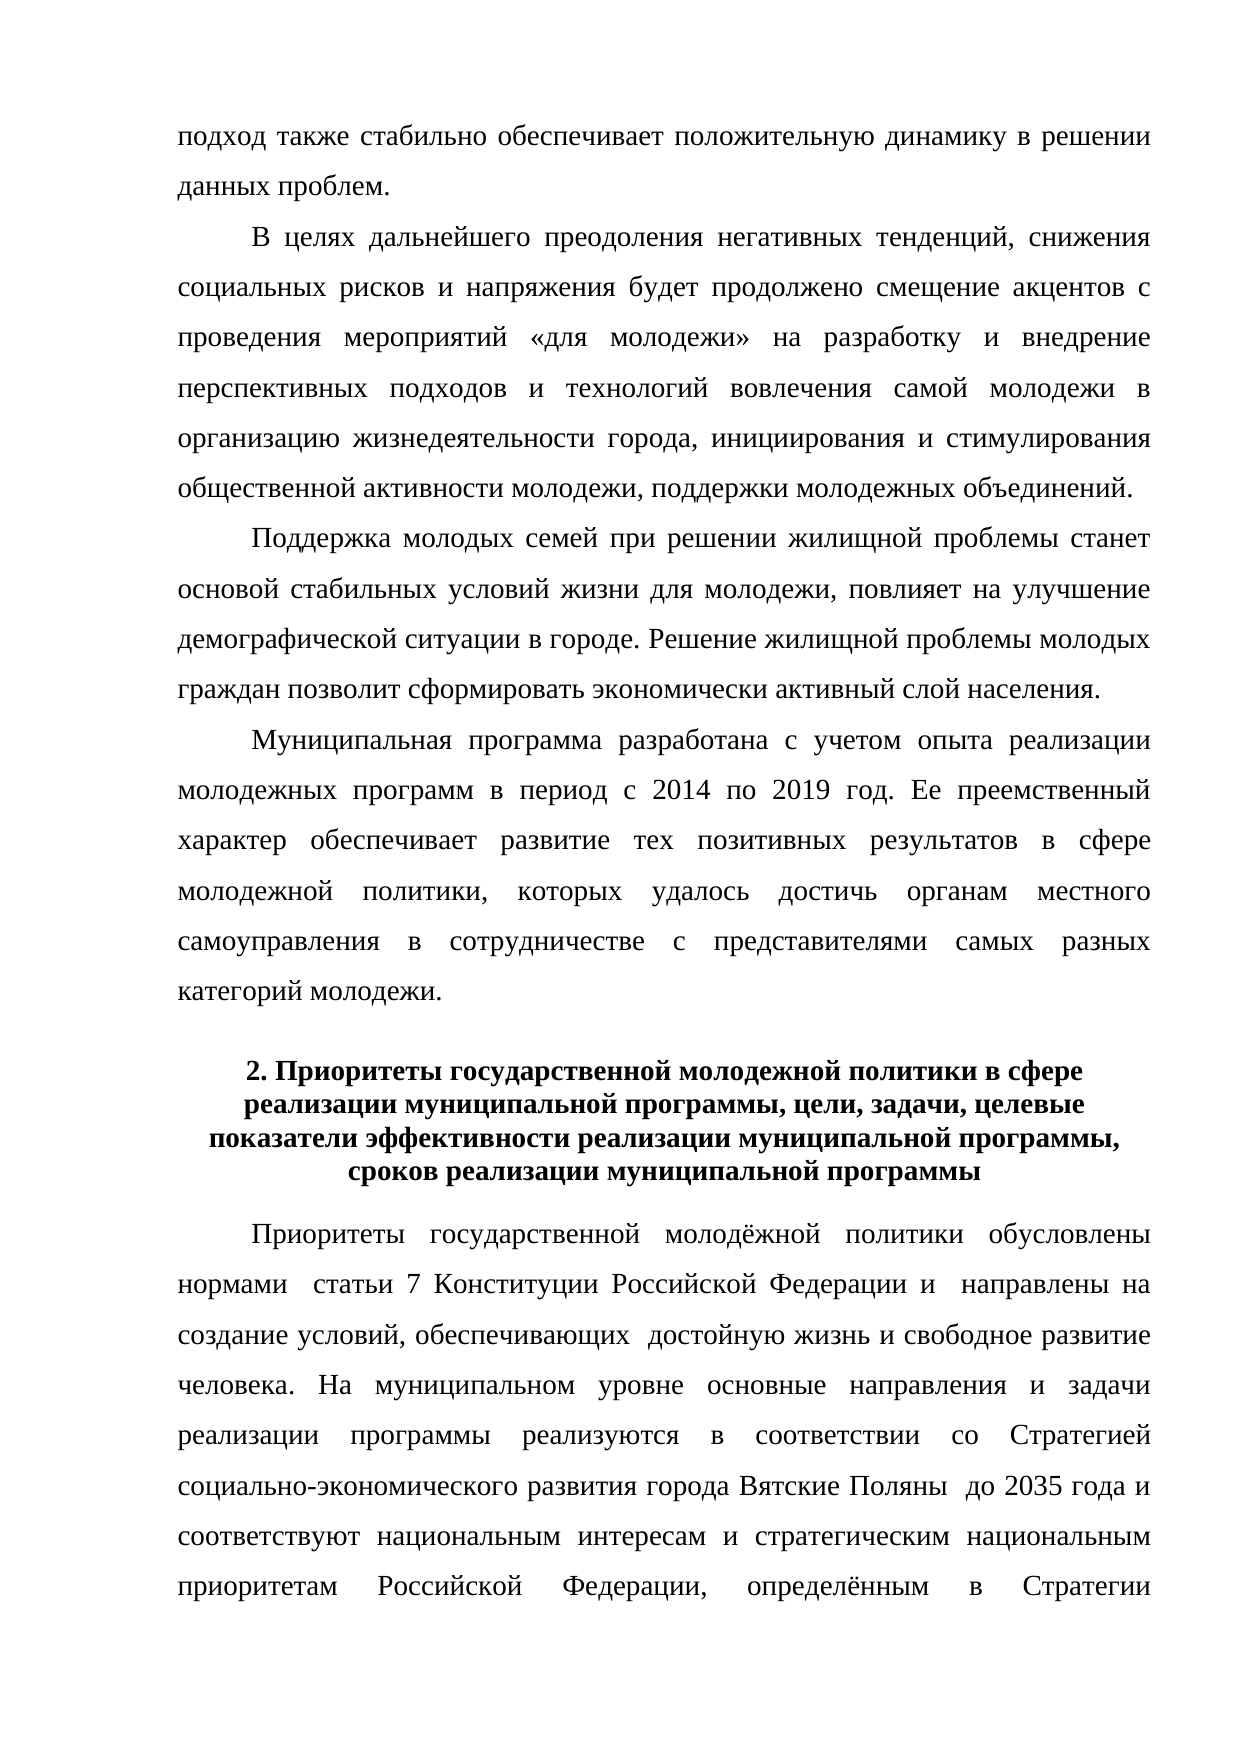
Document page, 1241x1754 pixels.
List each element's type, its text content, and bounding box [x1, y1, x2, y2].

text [177, 118, 1152, 202]
text 2. Приоритеты государственной молодежной политики в сфере реализации муниципальной программы, цели, задачи, целевые показатели эффективности реализации муниципальной программы, сроков реализации муниципальной программы [177, 1053, 1152, 1187]
text В целях дальнейшего преодоления негативных тенденций, снижения социальных рисков и напряжения будет продолжено смещение акцентов с проведения мероприятий «для молодежи» на разработку и внедрение перспективных подходов и технологий вовлечения самой молодежи в организацию жизнедеятельности города, инициирования и стимулирования общественной активности молодежи, поддержки молодежных объединений. [177, 219, 1152, 504]
text Муниципальная программа разработана с учетом опыта реализации молодежных программ в период с 2014 по 2019 год. Ее преемственный характер обеспечивает развитие тех позитивных результатов в сфере молодежной политики, которых удалось достичь органам местного самоуправления в сотрудничестве с представителями самых разных категорий молодежи. [177, 722, 1152, 1007]
text Поддержка молодых семей при решении жилищной проблемы станет основой стабильных условий жизни для молодежи, повлияет на улучшение демографической ситуации в городе. Решение жилищной проблемы молодых граждан позволит сформировать экономически активный слой населения. [177, 521, 1152, 705]
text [177, 1216, 1152, 1602]
